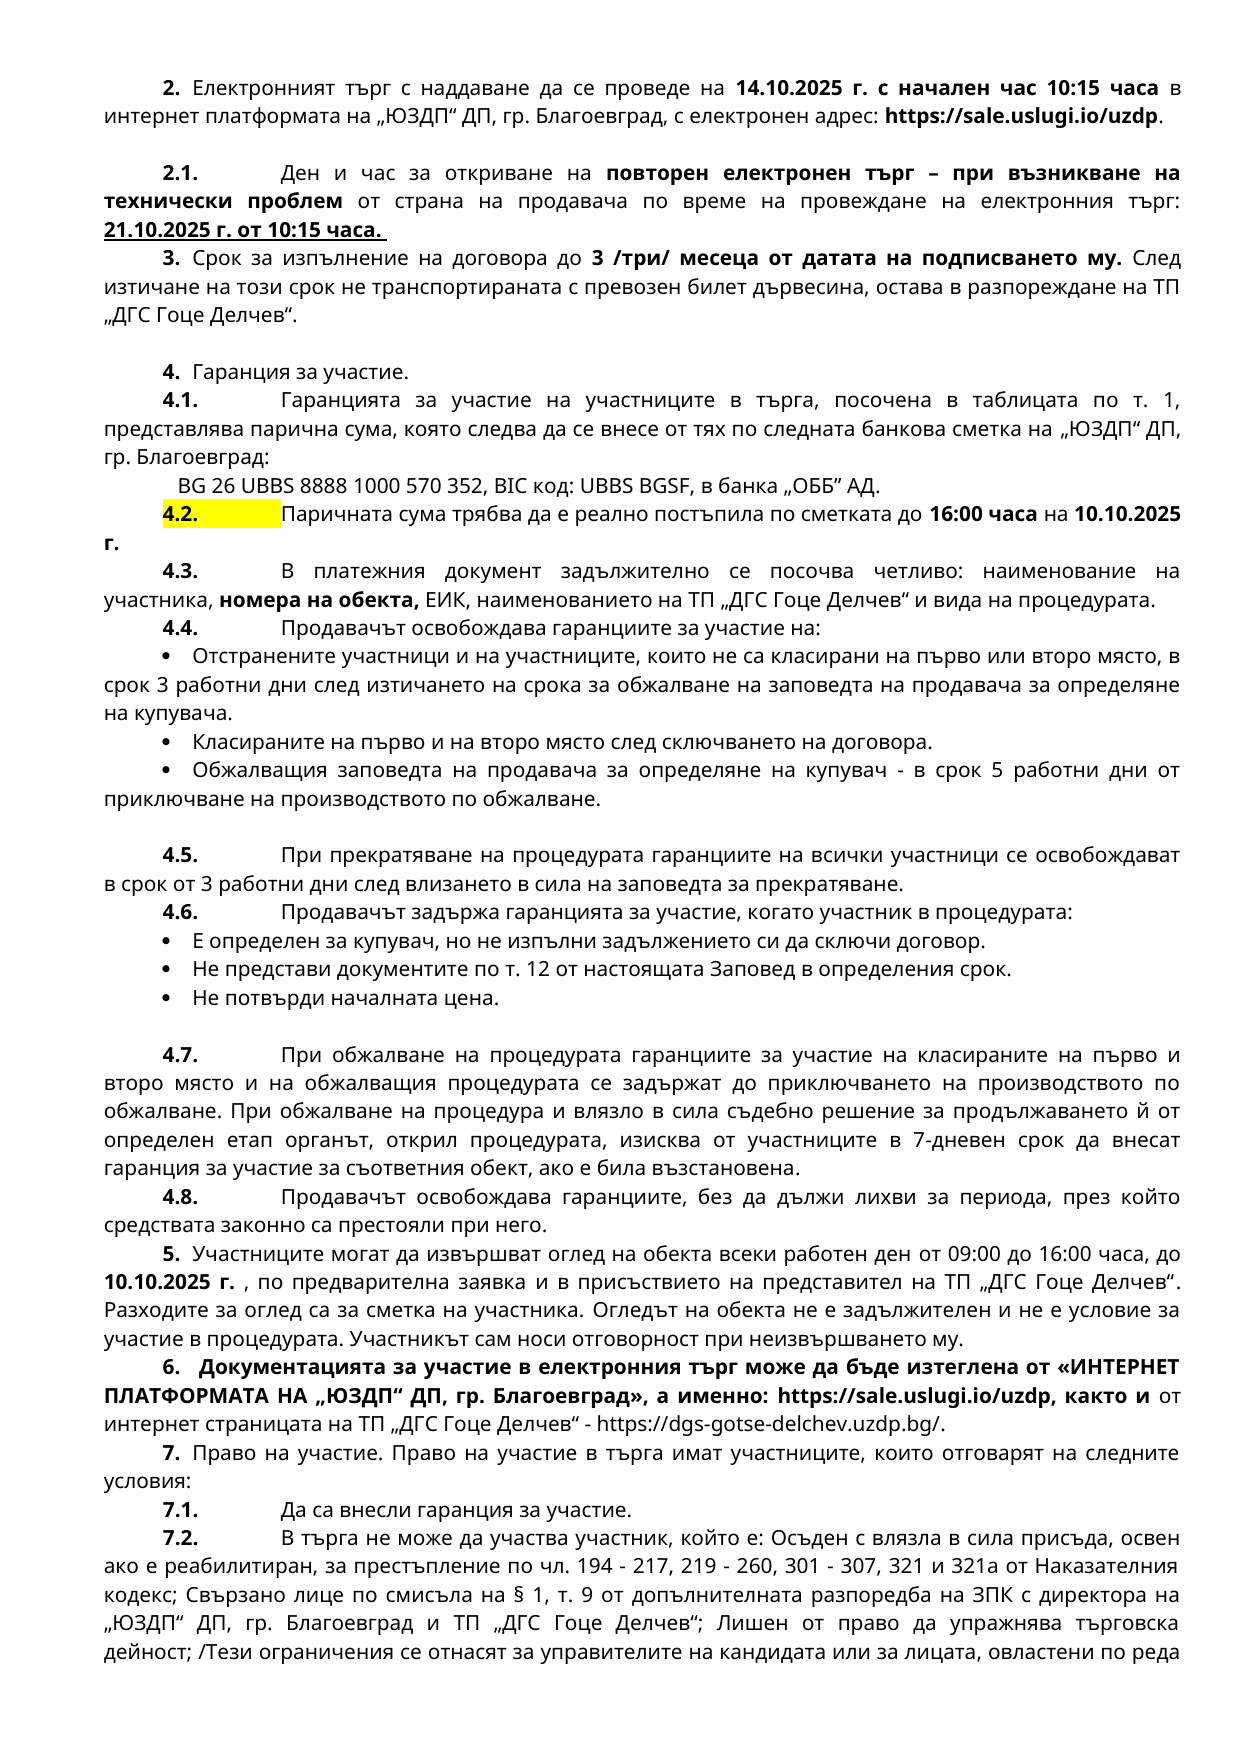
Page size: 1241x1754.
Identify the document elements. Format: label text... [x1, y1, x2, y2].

list Да са внесли гаранция за участие. [103, 1495, 1181, 1523]
list Продавачът задържа гаранцията за участие, когато участник в процедурата: [103, 897, 1181, 926]
list Срок за изпълнение на договора до 3 /три/ месеца от датата на подписването му. След изтичане на този срок не транспортираната с превозен билет дървесина, остава в разпореждане на ТП „ДГС Гоце Делчев“. [103, 243, 1181, 329]
list Класираните на първо и на второ място след сключването на договора. [103, 727, 1181, 755]
list Продавачът освобождава гаранциите, без да дължи лихви за периода, през който средствата законно са престояли при него. [103, 1182, 1181, 1239]
list При прекратяване на процедурата гаранциите на всички участници се освобождават в срок от 3 работни дни след влизането в сила на заповедта за прекратяване. [103, 841, 1181, 897]
list Право на участие. Право на участие в търга имат участниците, които отговарят на следните условия: [103, 1438, 1181, 1495]
list Паричната сума трябва да е реално постъпила по сметката до 16:00 часа на 10.10.2025 г. [103, 499, 1181, 556]
list Не представи документите по т. 12 от настоящата Заповед в определения срок. [103, 954, 1181, 983]
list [103, 1523, 1181, 1665]
list Е определен за купувач, но не изпълни задължението си да сключи договор. [103, 926, 1181, 954]
list Електронният търг с наддаване да се проведе на 14.10.2025 г. с начален час 10:15 часа в интернет платформата на „ЮЗДП“ ДП, гр. Благоевград, с електронен адрес: https://sale.uslugi.io/uzdp. [103, 73, 1181, 130]
list Ден и час за откриване на повторен електронен търг – при възникване на технически проблем от страна на продавача по време на провеждане на електронния търг: 21.10.2025 г. от 10:15 часа. [103, 158, 1181, 243]
list BG 26 UBBS 8888 1000 570 352, BIC код: UBBS BGSF, в банка „ОББ” АД. [103, 471, 1181, 499]
list При обжалване на процедурата гаранциите за участие на класираните на първо и второ място и на обжалващия процедурата се задържат до приключването на производството по обжалване. При обжалване на процедура и влязло в сила съдебно решение за продължаването й от определен етап органът, открил процедурата, изисква от участниците в 7-дневен срок да внесат гаранция за участие за съответния обект, ако е била възстановена. [103, 1040, 1181, 1182]
list Продавачът освобождава гаранциите за участие на: [103, 613, 1181, 642]
list Участниците могат да извършват оглед на обекта всеки работен ден от 09:00 до 16:00 часа, до 10.10.2025 г. , по предварителна заявка и в присъствието на представител на ТП „ДГС Гоце Делчев“. Разходите за оглед са за сметка на участника. Огледът на обекта не е задължителен и не е условие за участие в процедурата. Участникът сам носи отговорност при неизвършването му. [103, 1239, 1181, 1352]
list Отстранените участници и на участниците, които не са класирани на първо или второ място, в срок 3 работни дни след изтичането на срока за обжалване на заповедта на продавача за определяне на купувача. [103, 642, 1181, 727]
list В платежния документ задължително се посочва четливо: наименование на участника, номера на обекта, ЕИК, наименованието на ТП „ДГС Гоце Делчев“ и вида на процедурата. [103, 556, 1181, 613]
list Гаранцията за участие на участниците в търга, посочена в таблицата по т. 1, представлява парична сума, която следва да се внесе от тях по следната банкова сметка на „ЮЗДП“ ДП, гр. Благоевград: [103, 386, 1181, 471]
list Не потвърди началната цена. [103, 983, 1181, 1011]
list Обжалващия заповедта на продавача за определяне на купувач - в срок 5 работни дни от приключване на производството по обжалване. [103, 755, 1181, 812]
list Гаранция за участие. [103, 357, 1181, 386]
list Документацията за участие в електронния търг може да бъде изтеглена от «ИНТЕРНЕТ ПЛАТФОРМАТА НА „ЮЗДП“ ДП, гр. Благоевград», а именно: https://sale.uslugi.io/uzdp, както и от интернет страницата на ТП „ДГС Гоце Делчев“ - https://dgs-gotse-delchev.uzdp.bg/. [103, 1352, 1181, 1438]
